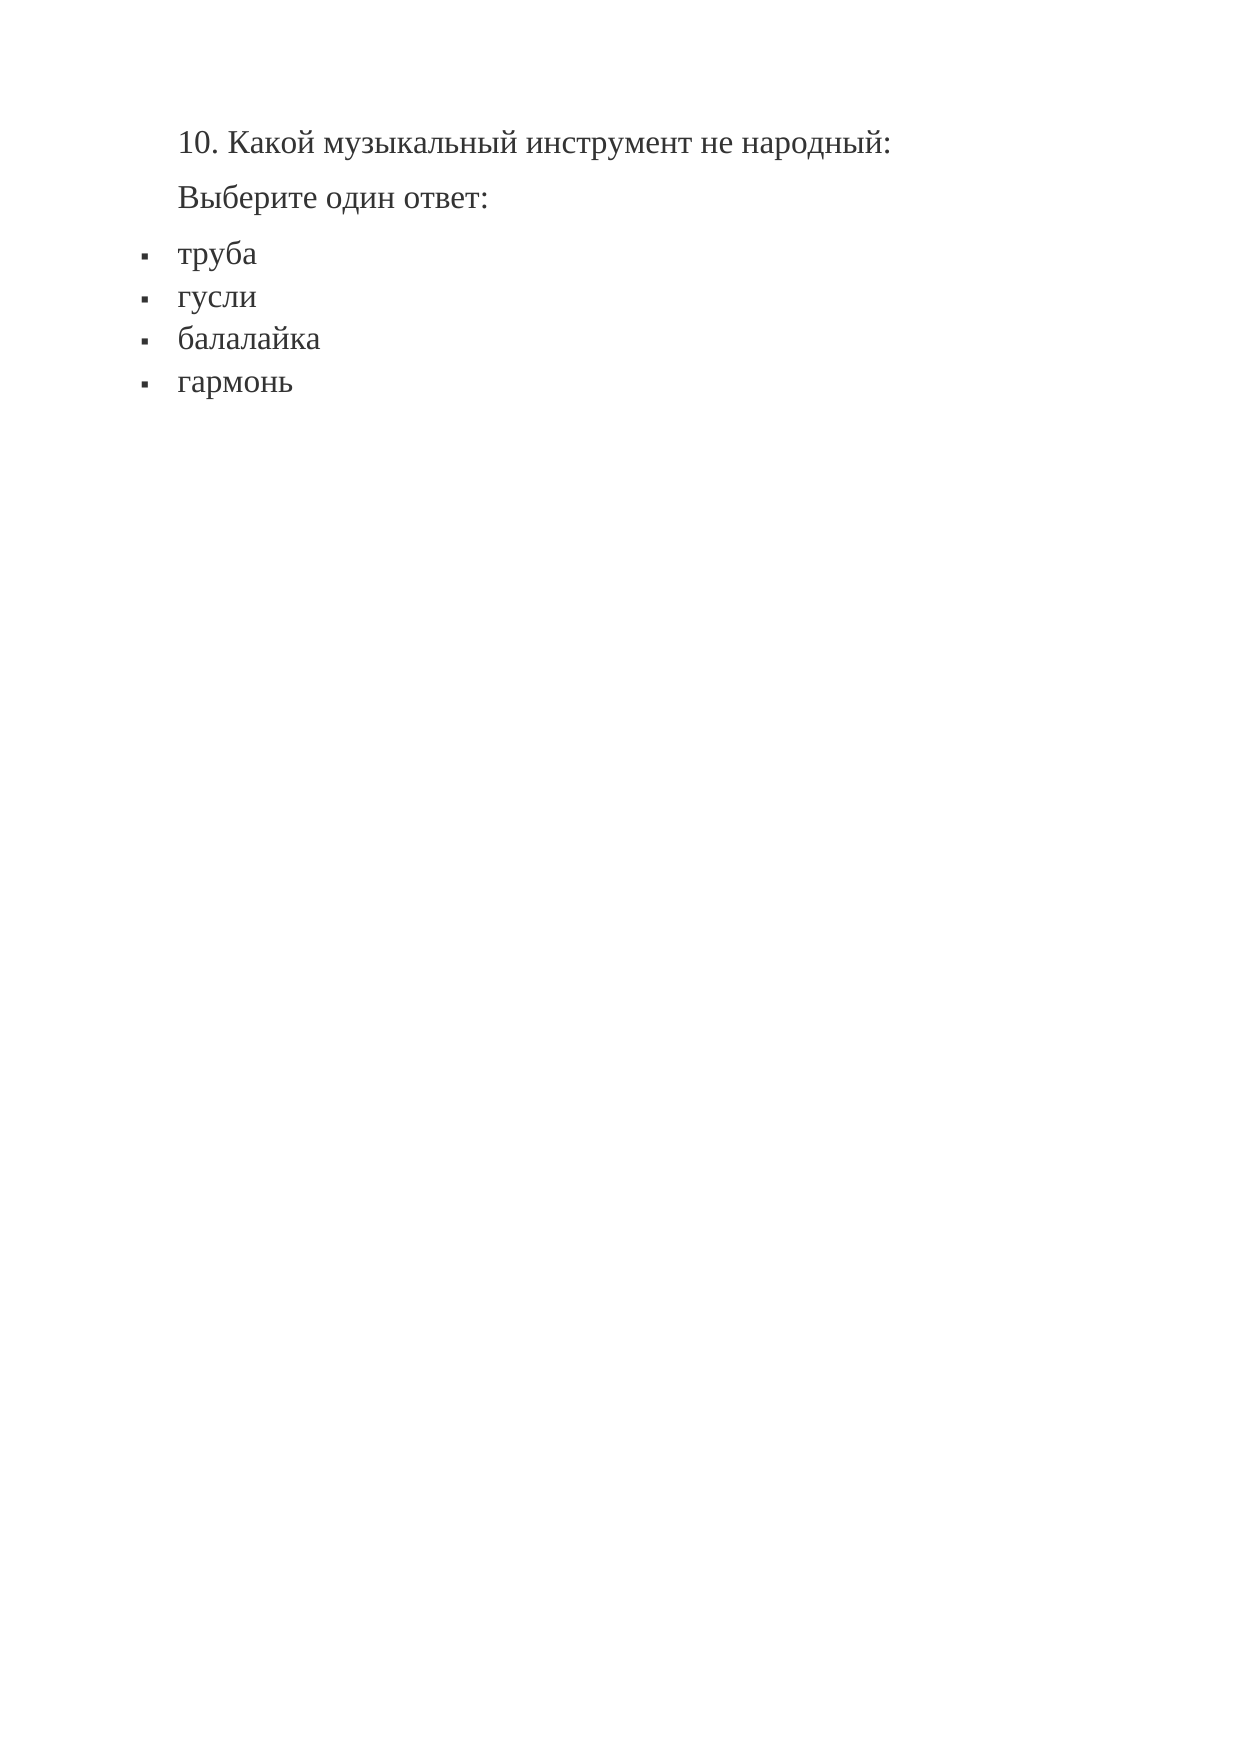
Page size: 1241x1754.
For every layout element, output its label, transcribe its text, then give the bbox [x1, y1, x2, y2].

list балалайка [140, 314, 1152, 357]
list труба [140, 229, 1152, 272]
text Выберите один ответ: [177, 174, 1152, 216]
list гусли [140, 272, 1152, 314]
list гармонь [140, 357, 1152, 399]
text 10. Какой музыкальный инструмент не народный: [177, 118, 1152, 161]
